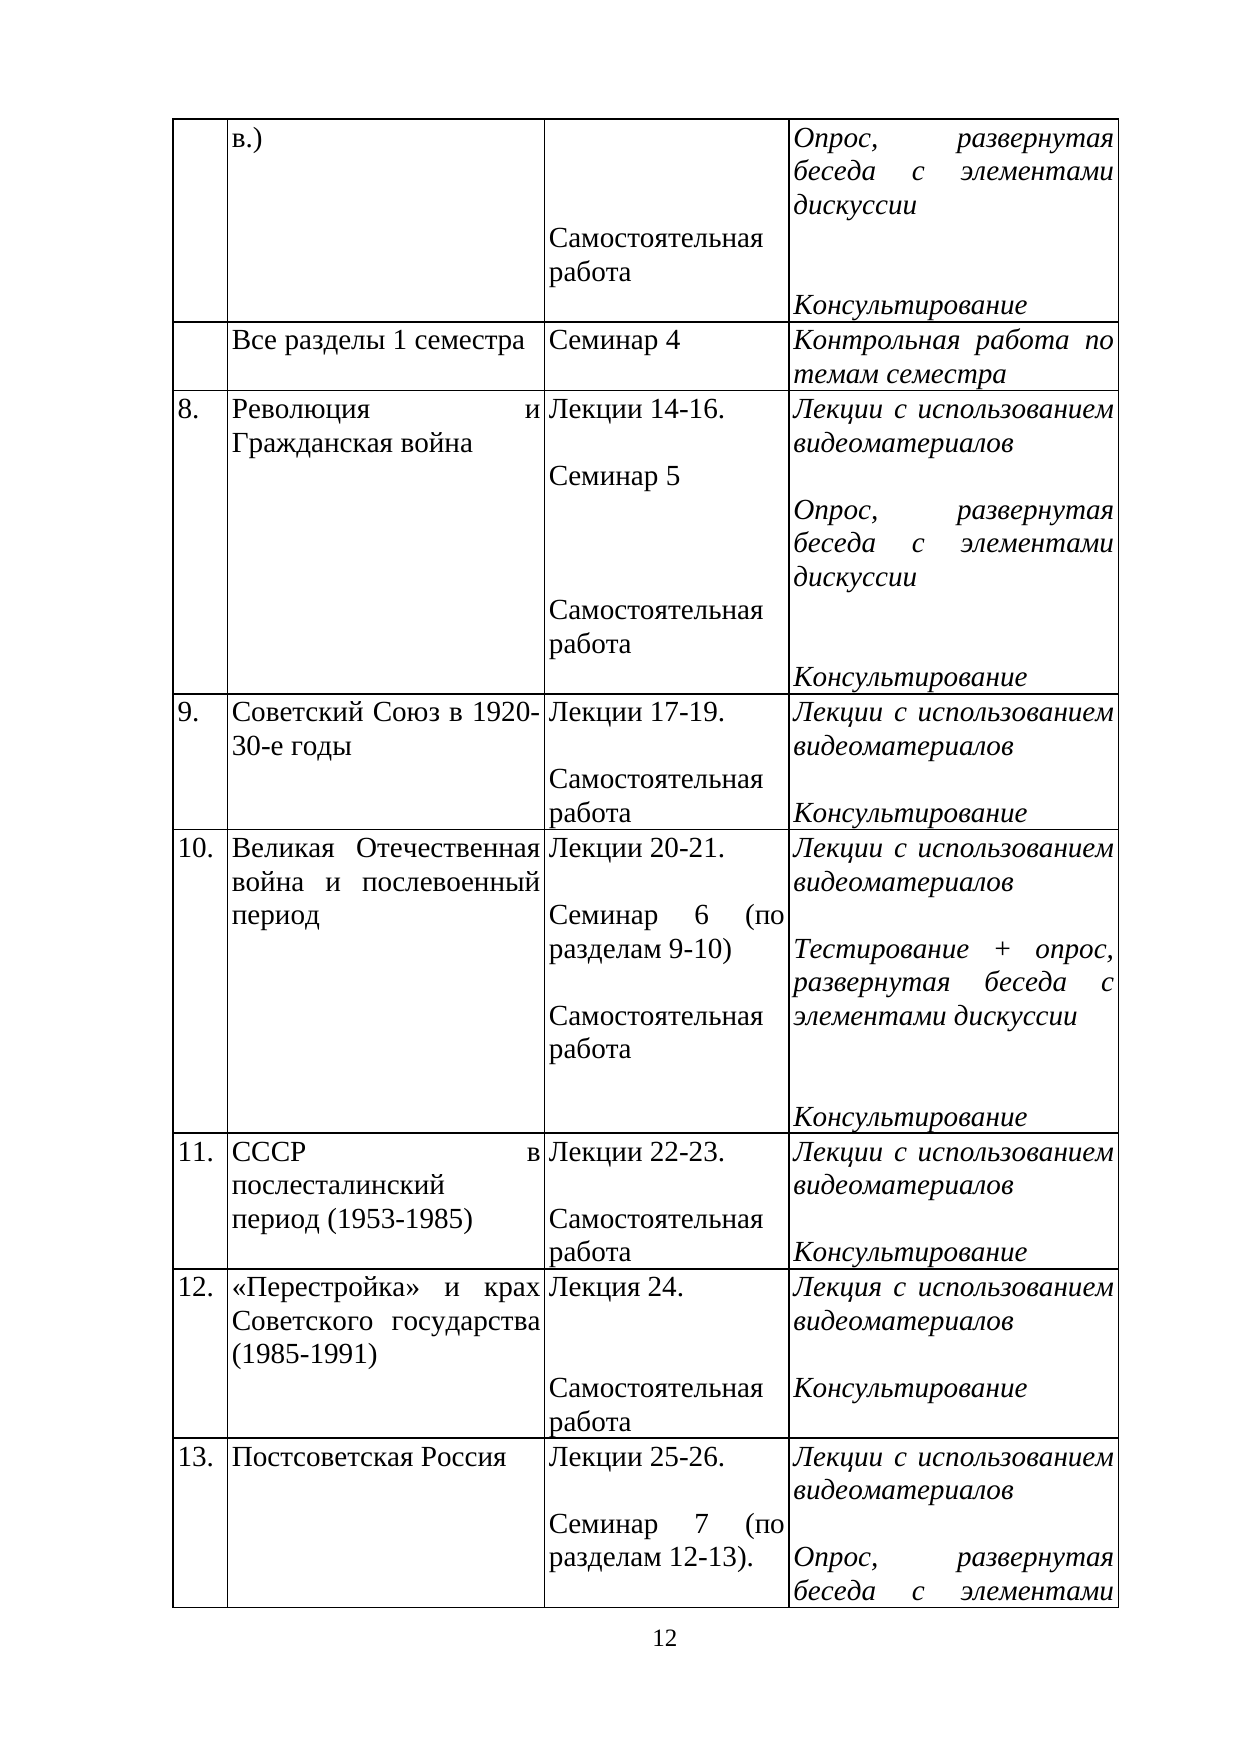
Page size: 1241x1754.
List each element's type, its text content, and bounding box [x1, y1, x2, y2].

table_cell [174, 323, 227, 389]
table_cell 13. [174, 1439, 227, 1606]
table_cell 10. [174, 830, 227, 1132]
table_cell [545, 120, 788, 321]
table_cell Великая Отечественная война и послевоенный период [228, 830, 544, 1132]
table_cell Лекция 24. Самостоятельная работа [545, 1270, 788, 1437]
table_cell Все разделы 1 семестра [228, 323, 544, 389]
table_cell 8. [174, 391, 227, 693]
table_cell Семинар 4 [545, 323, 788, 389]
table_cell 7. [174, 120, 227, 321]
table_cell СССР в послесталинский период (1953-1985) [228, 1134, 544, 1268]
table_cell Революция и Гражданская война [228, 391, 544, 693]
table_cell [790, 120, 1118, 321]
table_cell Лекции 22-23. Самостоятельная работа [545, 1134, 788, 1268]
table_cell Советский Союз в 1920-30-е годы [228, 695, 544, 829]
table_cell 9. [174, 695, 227, 829]
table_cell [545, 1439, 788, 1606]
table_cell Лекция с использованием видеоматериалов Консультирование [790, 1270, 1118, 1437]
table_cell Лекции 17-19. Самостоятельная работа [545, 695, 788, 829]
table_cell 11. [174, 1134, 227, 1268]
table_cell Лекции с использованием видеоматериалов Консультирование [790, 695, 1118, 829]
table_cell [228, 120, 544, 321]
table_cell 12. [174, 1270, 227, 1437]
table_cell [228, 1439, 544, 1606]
table_cell Лекции с использованием видеоматериалов Опрос, развернутая беседа с элементами дискуссии Консультирование [790, 391, 1118, 693]
table_cell Лекции 20-21. Семинар 6 (по разделам 9-10) Самостоятельная работа [545, 830, 788, 1132]
table_cell «Перестройка» и крах Советского государства (1985-1991) [228, 1270, 544, 1437]
table_cell Контрольная работа по темам семестра [790, 323, 1118, 389]
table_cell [790, 1439, 1118, 1606]
table_cell Лекции с использованием видеоматериалов Консультирование [790, 1134, 1118, 1268]
table_cell Лекции с использованием видеоматериалов Тестирование + опрос, развернутая беседа с элементами дискуссии Консультирование [790, 830, 1118, 1132]
table_cell Лекции 14-16. Семинар 5 Самостоятельная работа [545, 391, 788, 693]
